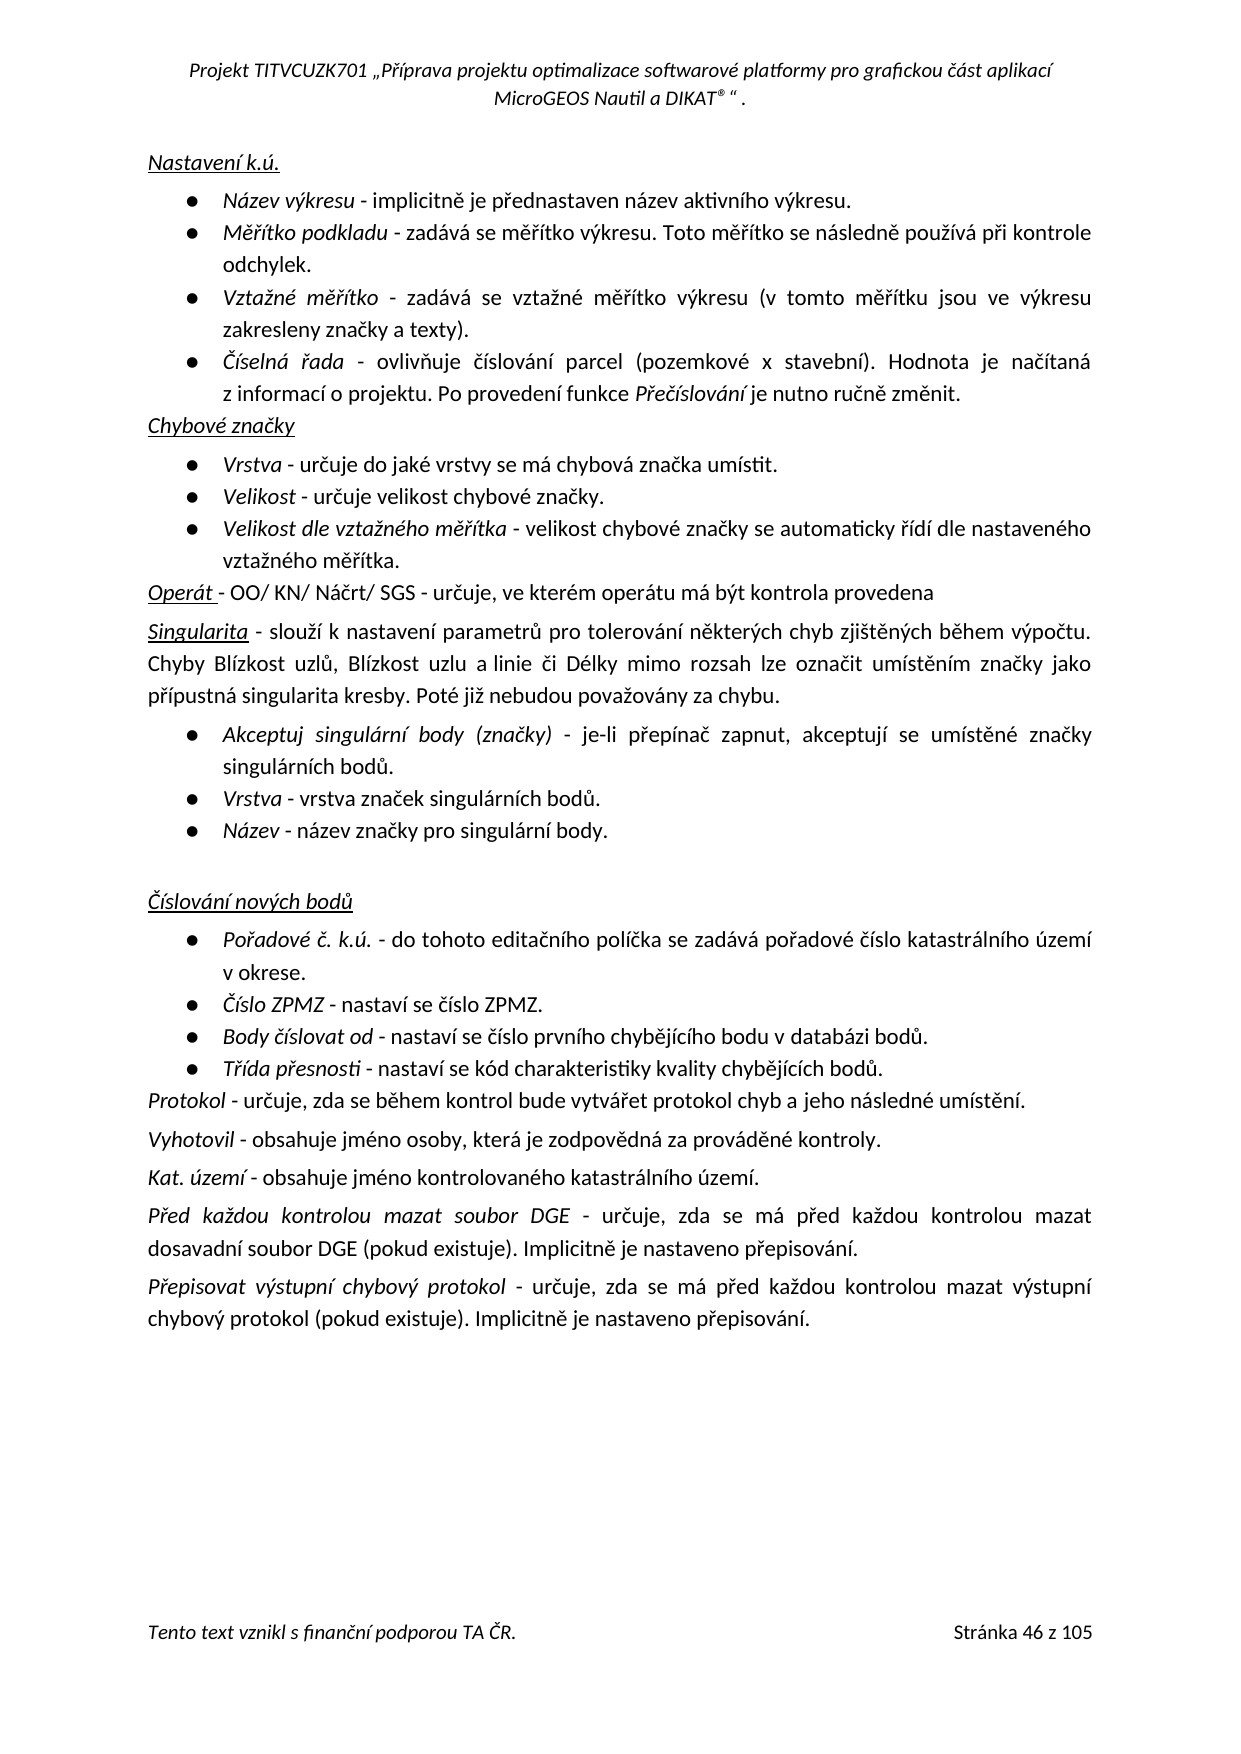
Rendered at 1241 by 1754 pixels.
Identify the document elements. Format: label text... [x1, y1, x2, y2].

list Vrstva - vrstva značek singulárních bodů. [185, 784, 1093, 812]
text Operát - OO/ KN/ Náčrt/ SGS - určuje, ve kterém operátu má být kontrola provedena [148, 578, 1093, 607]
list Číselná řada - ovlivňuje číslování parcel (pozemkové x stavební). Hodnota je načítaná z informací o projektu. Po provedení funkce Přečíslování je nutno ručně změnit. [185, 347, 1093, 407]
list Třída přesnosti - nastaví se kód charakteristiky kvality chybějících bodů. [185, 1054, 1093, 1082]
text Nastavení k.ú. [148, 148, 1093, 176]
list Akceptuj singulární body (značky) - je-li přepínač zapnut, akceptují se umístěné značky singulárních bodů. [185, 720, 1093, 780]
list Název - název značky pro singulární body. [185, 816, 1093, 844]
list Velikost dle vztažného měřítka - velikost chybové značky se automaticky řídí dle nastaveného vztažného měřítka. [185, 514, 1093, 574]
text Singularita - slouží k nastavení parametrů pro tolerování některých chyb zjištěných během výpočtu. Chyby Blízkost uzlů, Blízkost uzlu a linie či Délky mimo rozsah lze označit umístěním značky jako přípustná singularita kresby. Poté již nebudou považovány za chybu. [148, 617, 1093, 709]
list Vztažné měřítko - zadává se vztažné měřítko výkresu (v tomto měřítku jsou ve výkresu zakresleny značky a texty). [185, 283, 1093, 343]
list Měřítko podkladu - zadává se měřítko výkresu. Toto měřítko se následně používá při kontrole odchylek. [185, 218, 1093, 278]
text Kat. území - obsahuje jméno kontrolovaného katastrálního území. [148, 1163, 1093, 1191]
text Protokol - určuje, zda se během kontrol bude vytvářet protokol chyb a jeho následné umístění. [148, 1086, 1093, 1114]
text Chybové značky [148, 411, 1093, 439]
list Číslo ZPMZ - nastaví se číslo ZPMZ. [185, 990, 1093, 1018]
text Přepisovat výstupní chybový protokol - určuje, zda se má před každou kontrolou mazat výstupní chybový protokol (pokud existuje). Implicitně je nastaveno přepisování. [148, 1272, 1093, 1332]
list Pořadové č. k.ú. - do tohoto editačního políčka se zadává pořadové číslo katastrálního území v okrese. [185, 925, 1093, 986]
list Body číslovat od - nastaví se číslo prvního chybějícího bodu v databázi bodů. [185, 1022, 1093, 1050]
text Vyhotovil - obsahuje jméno osoby, která je zodpovědná za prováděné kontroly. [148, 1125, 1093, 1153]
list Velikost - určuje velikost chybové značky. [185, 482, 1093, 510]
text Číslování nových bodů [148, 887, 1093, 915]
text Před každou kontrolou mazat soubor DGE - určuje, zda se má před každou kontrolou mazat dosavadní soubor DGE (pokud existuje). Implicitně je nastaveno přepisování. [148, 1202, 1093, 1262]
list Vrstva - určuje do jaké vrstvy se má chybová značka umístit. [185, 450, 1093, 478]
list Název výkresu - implicitně je přednastaven název aktivního výkresu. [185, 186, 1093, 214]
